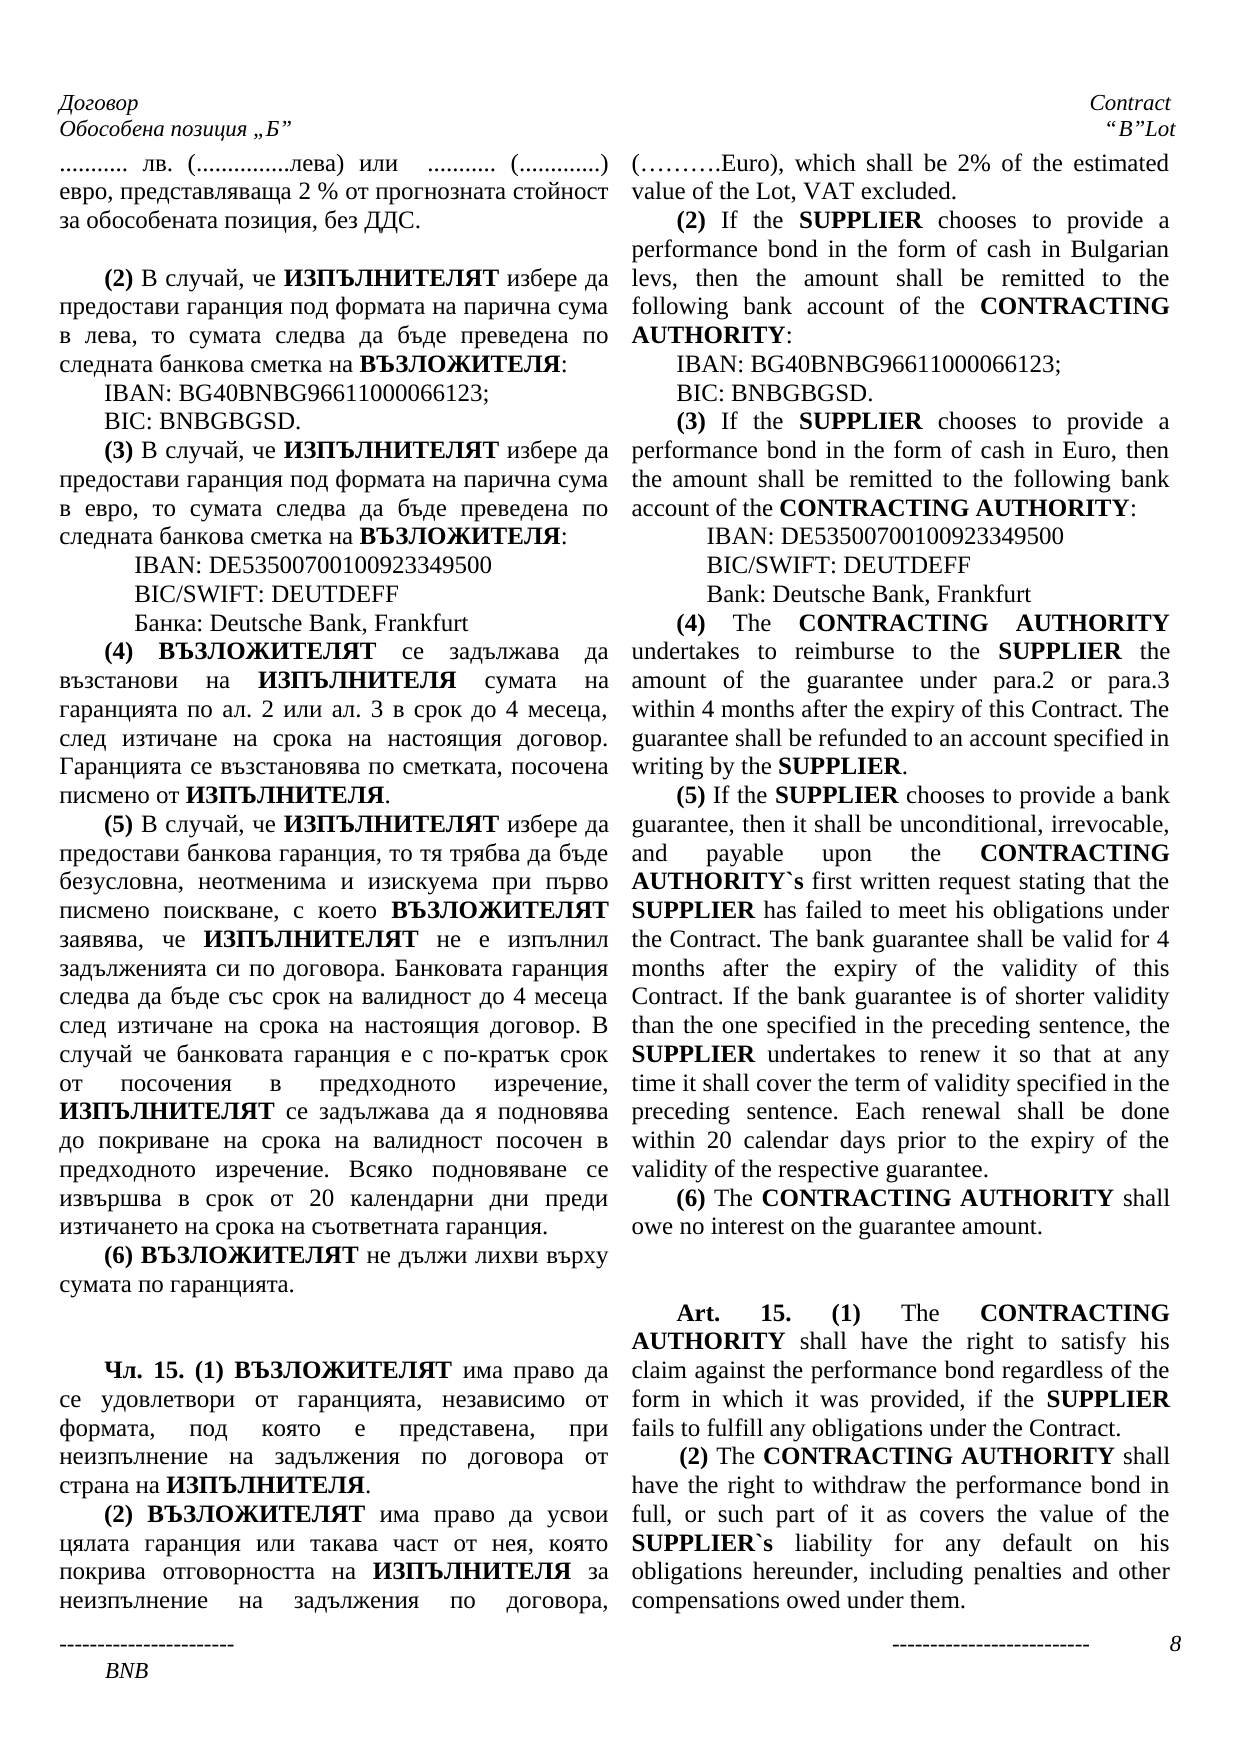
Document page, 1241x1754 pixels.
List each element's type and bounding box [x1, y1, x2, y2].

table_header [620, 148, 1181, 1624]
table_header [48, 148, 620, 1624]
